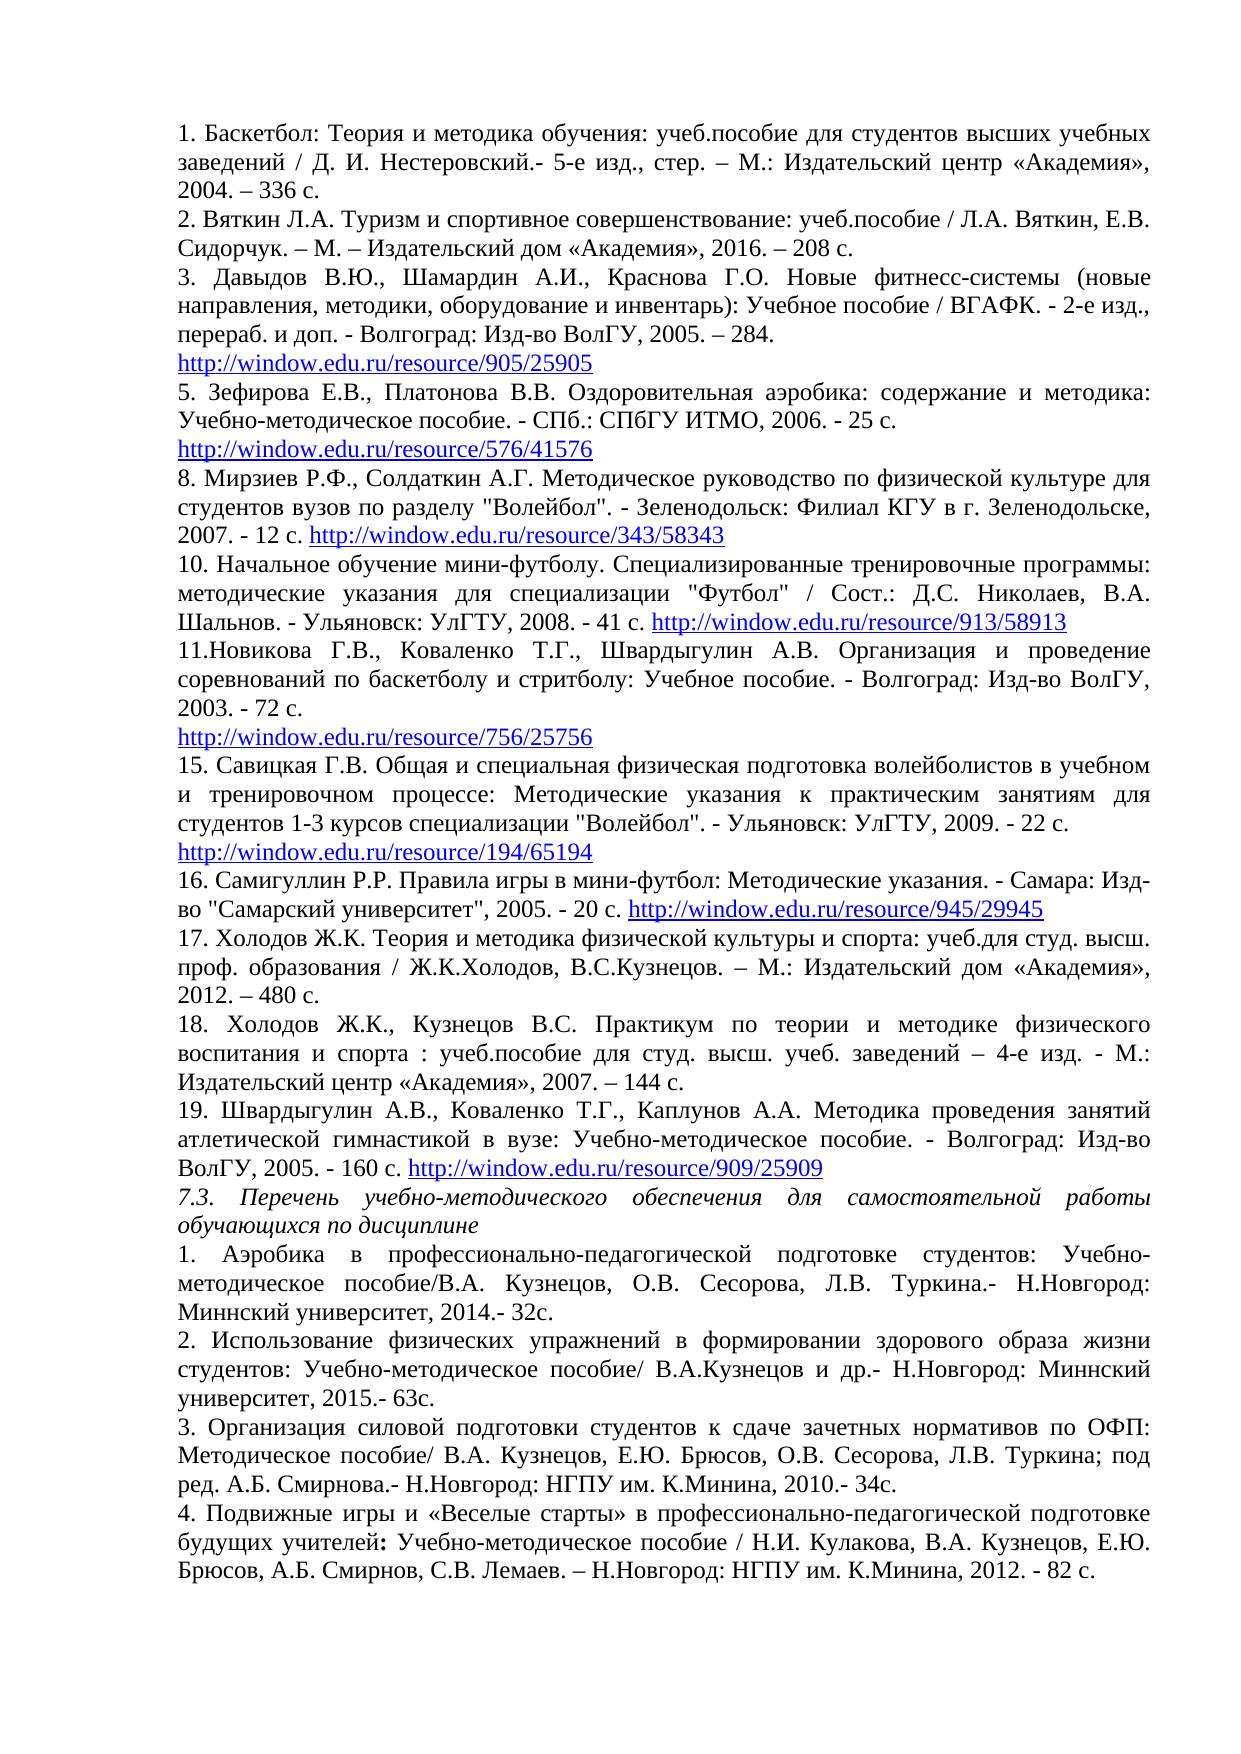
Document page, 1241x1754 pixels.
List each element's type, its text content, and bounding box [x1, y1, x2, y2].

text 4. Подвижные игры и «Веселые старты» в профессионально-педагогической подготовке будущих учителей: Учебно-методическое пособие / Н.И. Кулакова, В.А. Кузнецов, Е.Ю. Брюсов, А.Б. Смирнов, С.В. Лемаев. – Н.Новгород: НГПУ им. К.Минина, 2012. - 82 с. [177, 1498, 1152, 1584]
text http://window.edu.ru/resource/194/65194 [177, 837, 1152, 866]
text 5. Зефирова Е.В., Платонова В.В. Оздоровительная аэробика: содержание и методика: Учебно-методическое пособие. - СПб.: СПбГУ ИТМО, 2006. - 25 с. [177, 377, 1152, 434]
text 11.Новикова Г.В., Коваленко Т.Г., Швардыгулин А.В. Организация и проведение соревнований по баскетболу и стритболу: Учебное пособие. - Волгоград: Изд-во ВолГУ, 2003. - 72 с. [177, 636, 1152, 722]
text 8. Мирзиев Р.Ф., Солдаткин А.Г. Методическое руководство по физической культуре для студентов вузов по разделу "Волейбол". - Зеленодольск: Филиал КГУ в г. Зеленодольске, 2007. - 12 с. http://window.edu.ru/resource/343/58343 [177, 463, 1152, 549]
text http://window.edu.ru/resource/756/25756 [177, 722, 1152, 751]
text 2. Использование физических упражнений в формировании здорового образа жизни студентов: Учебно-методическое пособие/ В.А.Кузнецов и др.- Н.Новгород: Миннский университет, 2015.- 63с. [177, 1326, 1152, 1412]
text 3. Организация силовой подготовки студентов к сдаче зачетных нормативов по ОФП: Методическое пособие/ В.А. Кузнецов, Е.Ю. Брюсов, О.В. Сесорова, Л.В. Туркина; под ред. А.Б. Смирнова.- Н.Новгород: НГПУ им. К.Минина, 2010.- 34с. [177, 1412, 1152, 1498]
text 7.3. Перечень учебно-методического обеспечения для самостоятельной работы обучающихся по дисциплине [177, 1182, 1152, 1239]
text 3. Давыдов В.Ю., Шамардин А.И., Краснова Г.О. Новые фитнесс-системы (новые направления, методики, оборудование и инвентарь): Учебное пособие / ВГАФК. - 2-е изд., перераб. и доп. - Волгоград: Изд-во ВолГУ, 2005. – 284. [177, 262, 1152, 348]
text 10. Начальное обучение мини-футболу. Специализированные тренировочные программы: методические указания для специализации "Футбол" / Сост.: Д.С. Николаев, В.А. Шальнов. - Ульяновск: УлГТУ, 2008. - 41 с. http://window.edu.ru/resource/913/58913 [177, 549, 1152, 636]
text 1. Аэробика в профессионально-педагогической подготовке студентов: Учебно-методическое пособие/В.А. Кузнецов, О.В. Сесорова, Л.В. Туркина.- Н.Новгород: Миннский университет, 2014.- 32с. [177, 1239, 1152, 1326]
text 2. Вяткин Л.А. Туризм и спортивное совершенствование: учеб.пособие / Л.А. Вяткин, Е.В. Сидорчук. – М. – Издательский дом «Академия», 2016. – 208 с. [177, 204, 1152, 262]
text http://window.edu.ru/resource/576/41576 [177, 434, 1152, 463]
text 15. Савицкая Г.В. Общая и специальная физическая подготовка волейболистов в учебном и тренировочном процессе: Методические указания к практическим занятиям для студентов 1-3 курсов специализации "Волейбол". - Ульяновск: УлГТУ, 2009. - 22 с. [177, 751, 1152, 837]
text 19. Швардыгулин А.В., Коваленко Т.Г., Каплунов А.А. Методика проведения занятий атлетической гимнастикой в вузе: Учебно-методическое пособие. - Волгоград: Изд-во ВолГУ, 2005. - 160 с. http://window.edu.ru/resource/909/25909 [177, 1096, 1152, 1182]
text 17. Холодов Ж.К. Теория и методика физической культуры и спорта: учеб.для студ. высш. проф. образования / Ж.К.Холодов, В.С.Кузнецов. – М.: Издательский дом «Академия», 2012. – 480 с. [177, 923, 1152, 1009]
text 16. Самигуллин Р.Р. Правила игры в мини-футбол: Методические указания. - Самара: Изд-во "Самарский университет", 2005. - 20 с. http://window.edu.ru/resource/945/29945 [177, 866, 1152, 923]
text 1. Баскетбол: Теория и методика обучения: учеб.пособие для студентов высших учебных заведений / Д. И. Нестеровский.- 5-е изд., стер. – М.: Издательский центр «Академия», 2004. – 336 с. [177, 118, 1152, 204]
text http://window.edu.ru/resource/905/25905 [177, 348, 1152, 377]
text 18. Холодов Ж.К., Кузнецов В.С. Практикум по теории и методике физического воспитания и спорта : учеб.пособие для студ. высш. учеб. заведений – 4-е изд. - М.: Издательский центр «Академия», 2007. – 144 с. [177, 1009, 1152, 1096]
